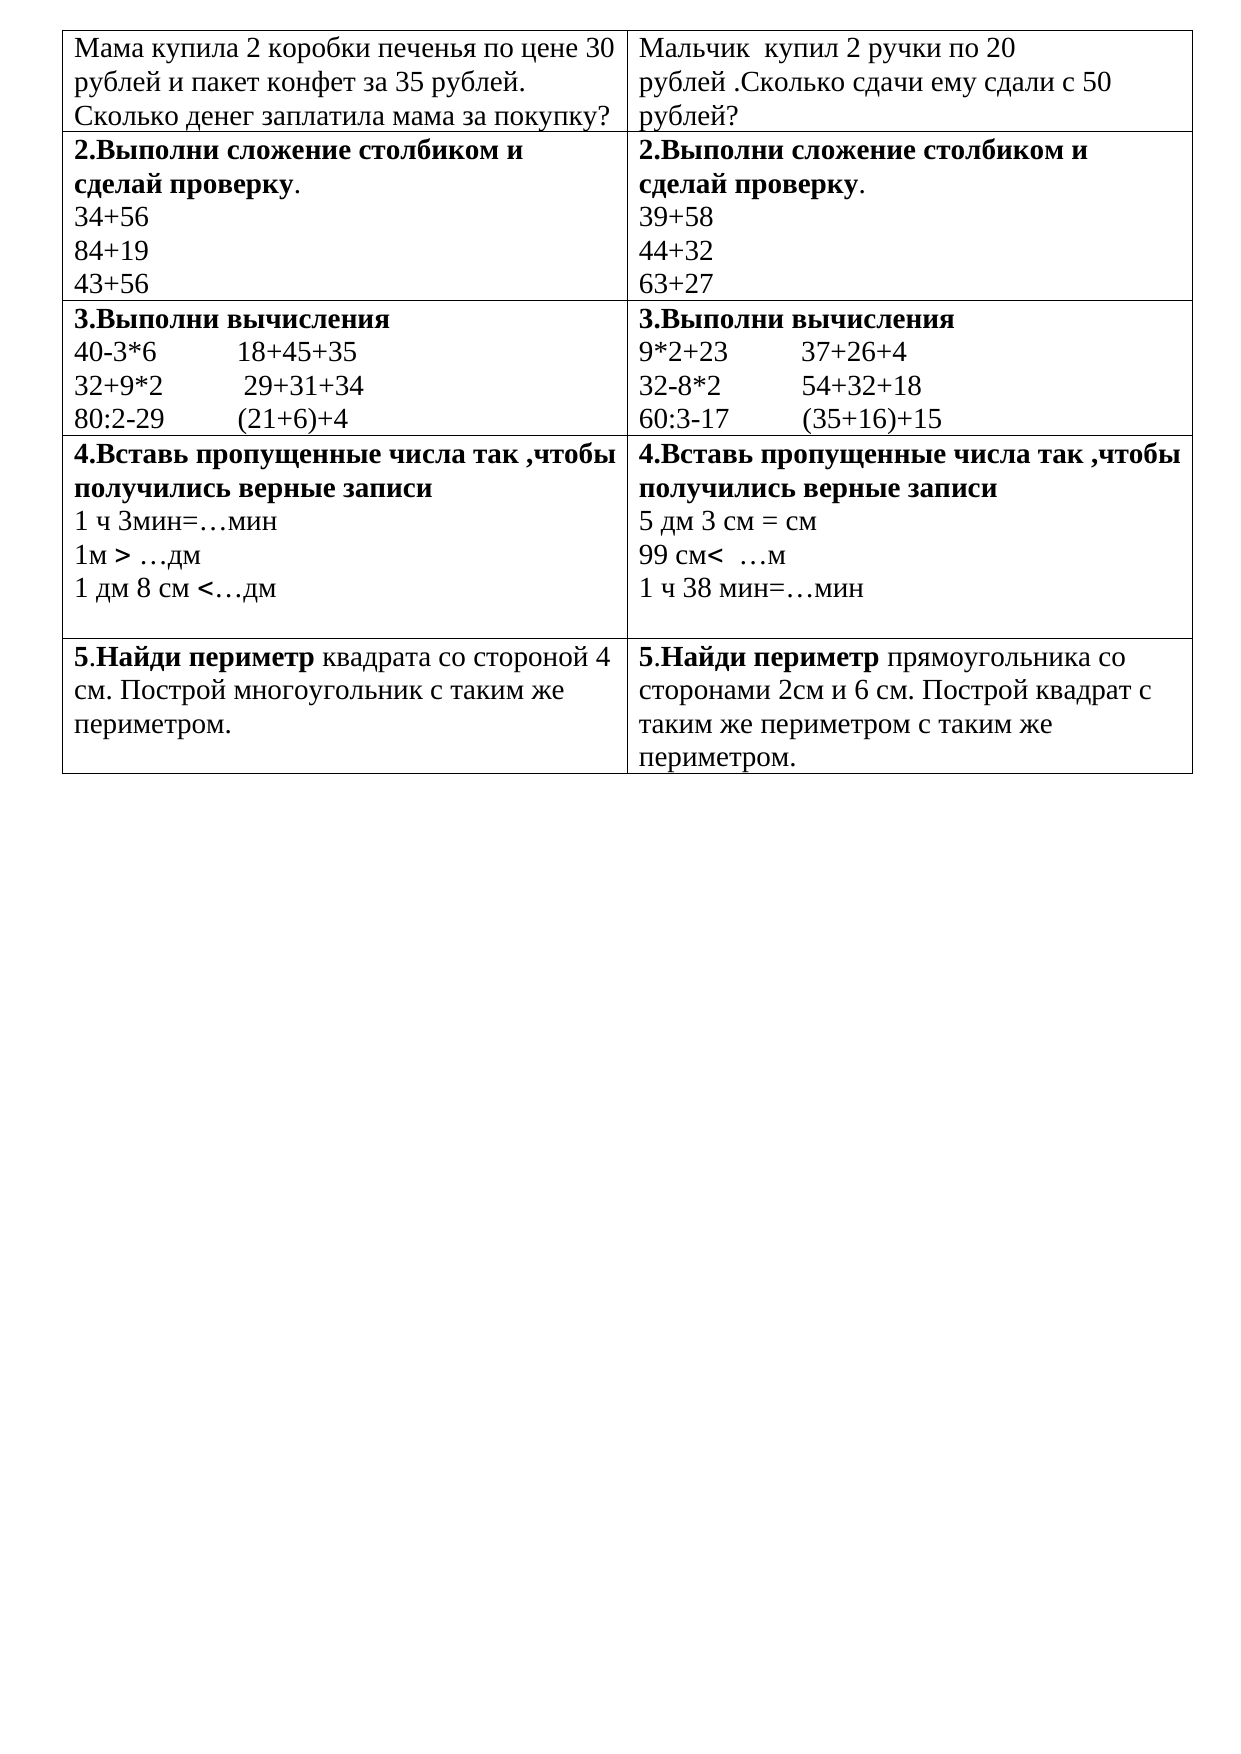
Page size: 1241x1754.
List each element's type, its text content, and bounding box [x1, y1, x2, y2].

table_cell 4.Вставь пропущенные числа так ,чтобы получились верные записи 5 дм 3 см = см 99 см …м 1 ч 38 мин=…мин [628, 436, 1192, 638]
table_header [63, 31, 627, 131]
table_cell 5.Найди периметр квадрата со стороной 4 см. Построй многоугольник с таким же периметром. [63, 639, 627, 773]
table_cell 5.Найди периметр прямоугольника со сторонами 2см и 6 см. Построй квадрат с таким же периметром с таким же периметром. [628, 639, 1192, 773]
table_cell 4.Вставь пропущенные числа так ,чтобы получились верные записи 1 ч 3мин=…мин 1м …дм 1 дм 8 см …дм [63, 436, 627, 638]
table_cell 2.Выполни сложение столбиком и сделай проверку. 39+58 44+32 63+27 [628, 132, 1192, 300]
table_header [628, 31, 1192, 131]
table_cell 3.Выполни вычисления 9*2+23 37+26+4 32-8*2 54+32+18 60:3-17 (35+16)+15 [628, 301, 1192, 435]
table_cell 2.Выполни сложение столбиком и сделай проверку. 34+56 84+19 43+56 [63, 132, 627, 300]
table_cell 3.Выполни вычисления 40-3*6 18+45+35 32+9*2 29+31+34 80:2-29 (21+6)+4 [63, 301, 627, 435]
